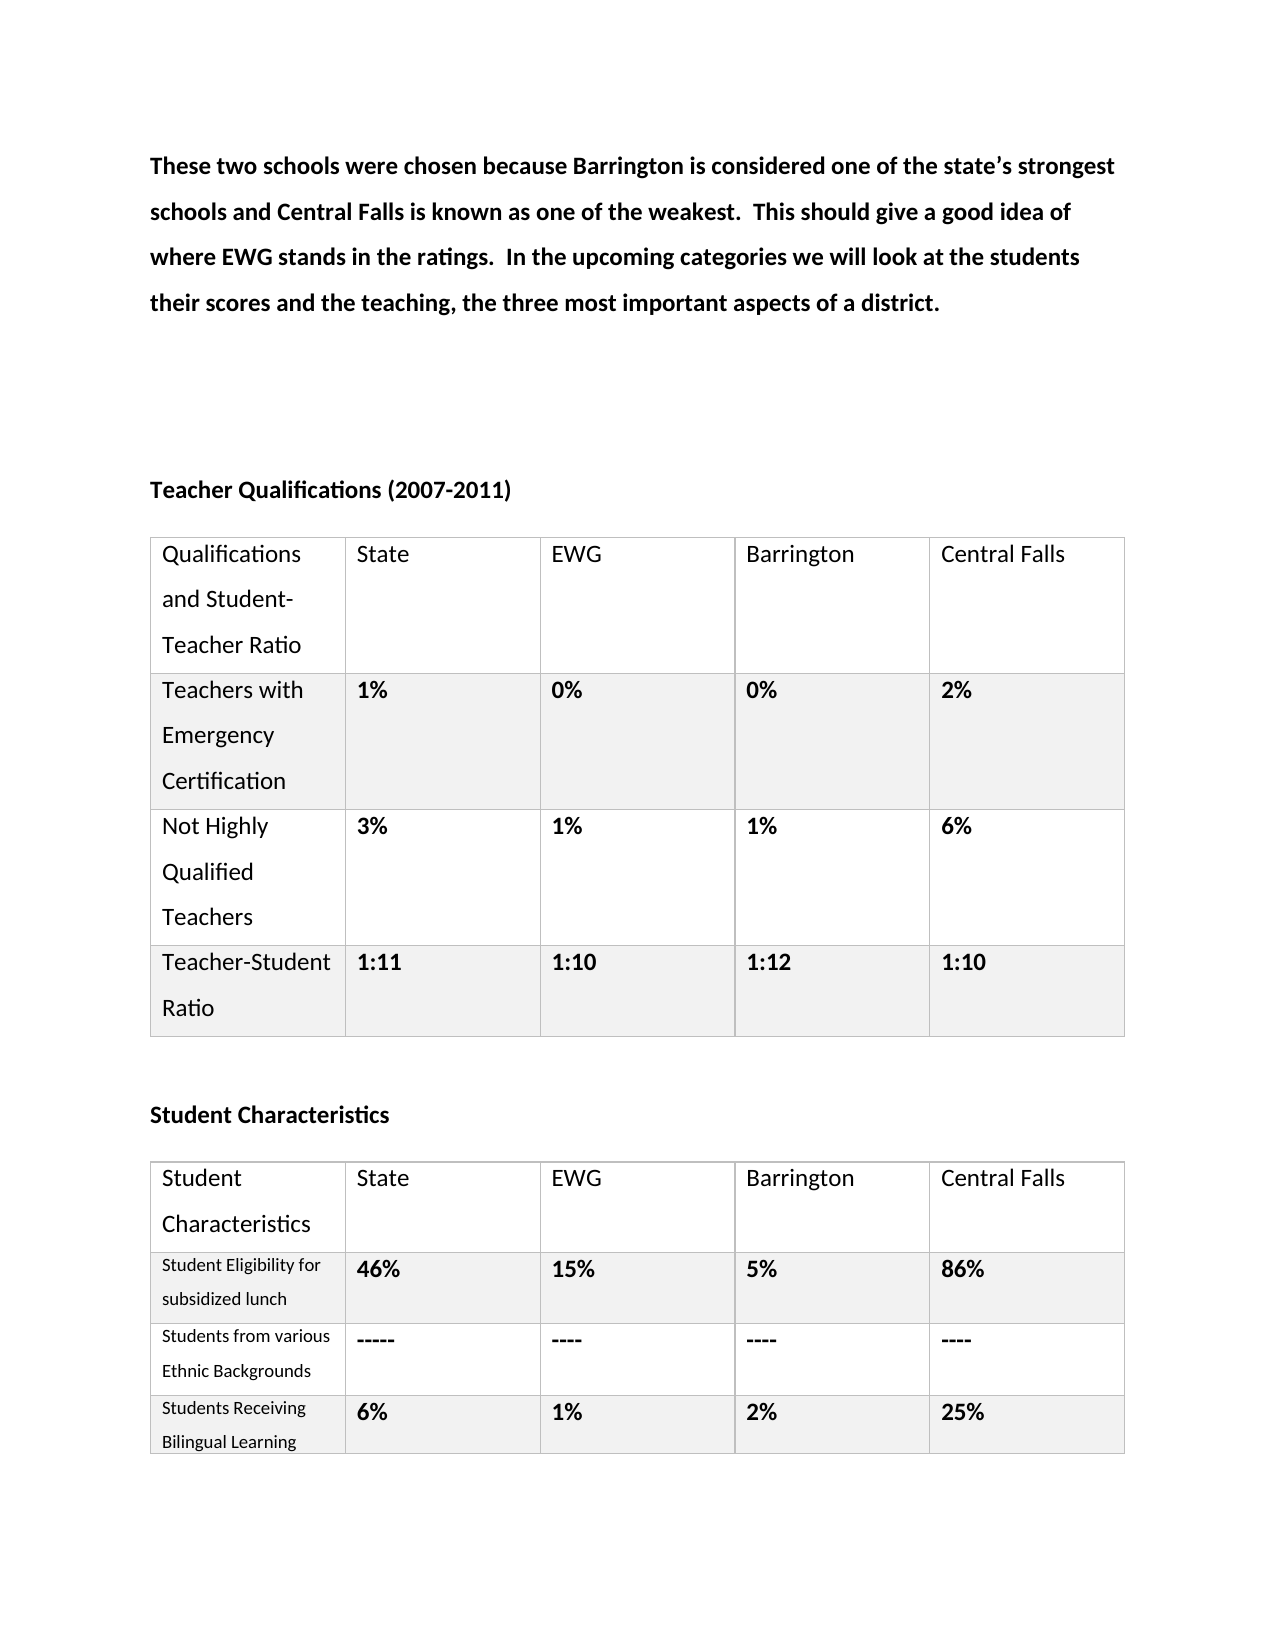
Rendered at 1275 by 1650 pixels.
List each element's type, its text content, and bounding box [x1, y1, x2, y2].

table_cell Student Eligibility for subsidized lunch [151, 1253, 345, 1323]
table_header State [346, 1163, 540, 1252]
table_cell 6% [930, 810, 1124, 945]
table_cell Teacher-Student Ratio [151, 946, 345, 1036]
table_cell Students from various Ethnic Backgrounds [151, 1324, 345, 1395]
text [150, 150, 1125, 318]
table_cell 1% [346, 674, 540, 809]
table_cell 2% [930, 674, 1124, 809]
table_cell 15% [541, 1253, 734, 1323]
table_cell 1:12 [736, 946, 929, 1036]
text Student Characteristics [150, 1099, 1125, 1129]
table_cell 5% [736, 1253, 929, 1323]
table_cell ---- [541, 1324, 734, 1395]
table_header State [346, 538, 540, 673]
table_cell ---- [736, 1324, 929, 1395]
table_cell 0% [736, 674, 929, 809]
table_cell 25% [930, 1396, 1124, 1453]
table_cell 6% [346, 1396, 540, 1453]
table_cell 1% [541, 1396, 734, 1453]
table_header EWG [541, 1163, 734, 1252]
table_cell 46% [346, 1253, 540, 1323]
table_header Barrington [736, 538, 929, 673]
table_cell 0% [541, 674, 734, 809]
table_header EWG [541, 538, 734, 673]
table_header Qualifications and Student-Teacher Ratio [151, 538, 345, 673]
text Teacher Qualifications (2007-2011) [150, 474, 1125, 505]
table_cell 1% [541, 810, 734, 945]
table_cell 86% [930, 1253, 1124, 1323]
table_cell 1:10 [930, 946, 1124, 1036]
table_cell Teachers with Emergency Certification [151, 674, 345, 809]
table_cell 2% [736, 1396, 929, 1453]
table_header Central Falls [930, 1163, 1124, 1252]
table_cell ---- [930, 1324, 1124, 1395]
table_cell 1:10 [541, 946, 734, 1036]
table_cell 1:11 [346, 946, 540, 1036]
table_cell ----- [346, 1324, 540, 1395]
table_header Barrington [736, 1163, 929, 1252]
table_cell Not Highly Qualified Teachers [151, 810, 345, 945]
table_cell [151, 1396, 345, 1453]
table_header Central Falls [930, 538, 1124, 673]
table_header Student Characteristics [151, 1163, 345, 1252]
table_cell 1% [736, 810, 929, 945]
table_cell 3% [346, 810, 540, 945]
